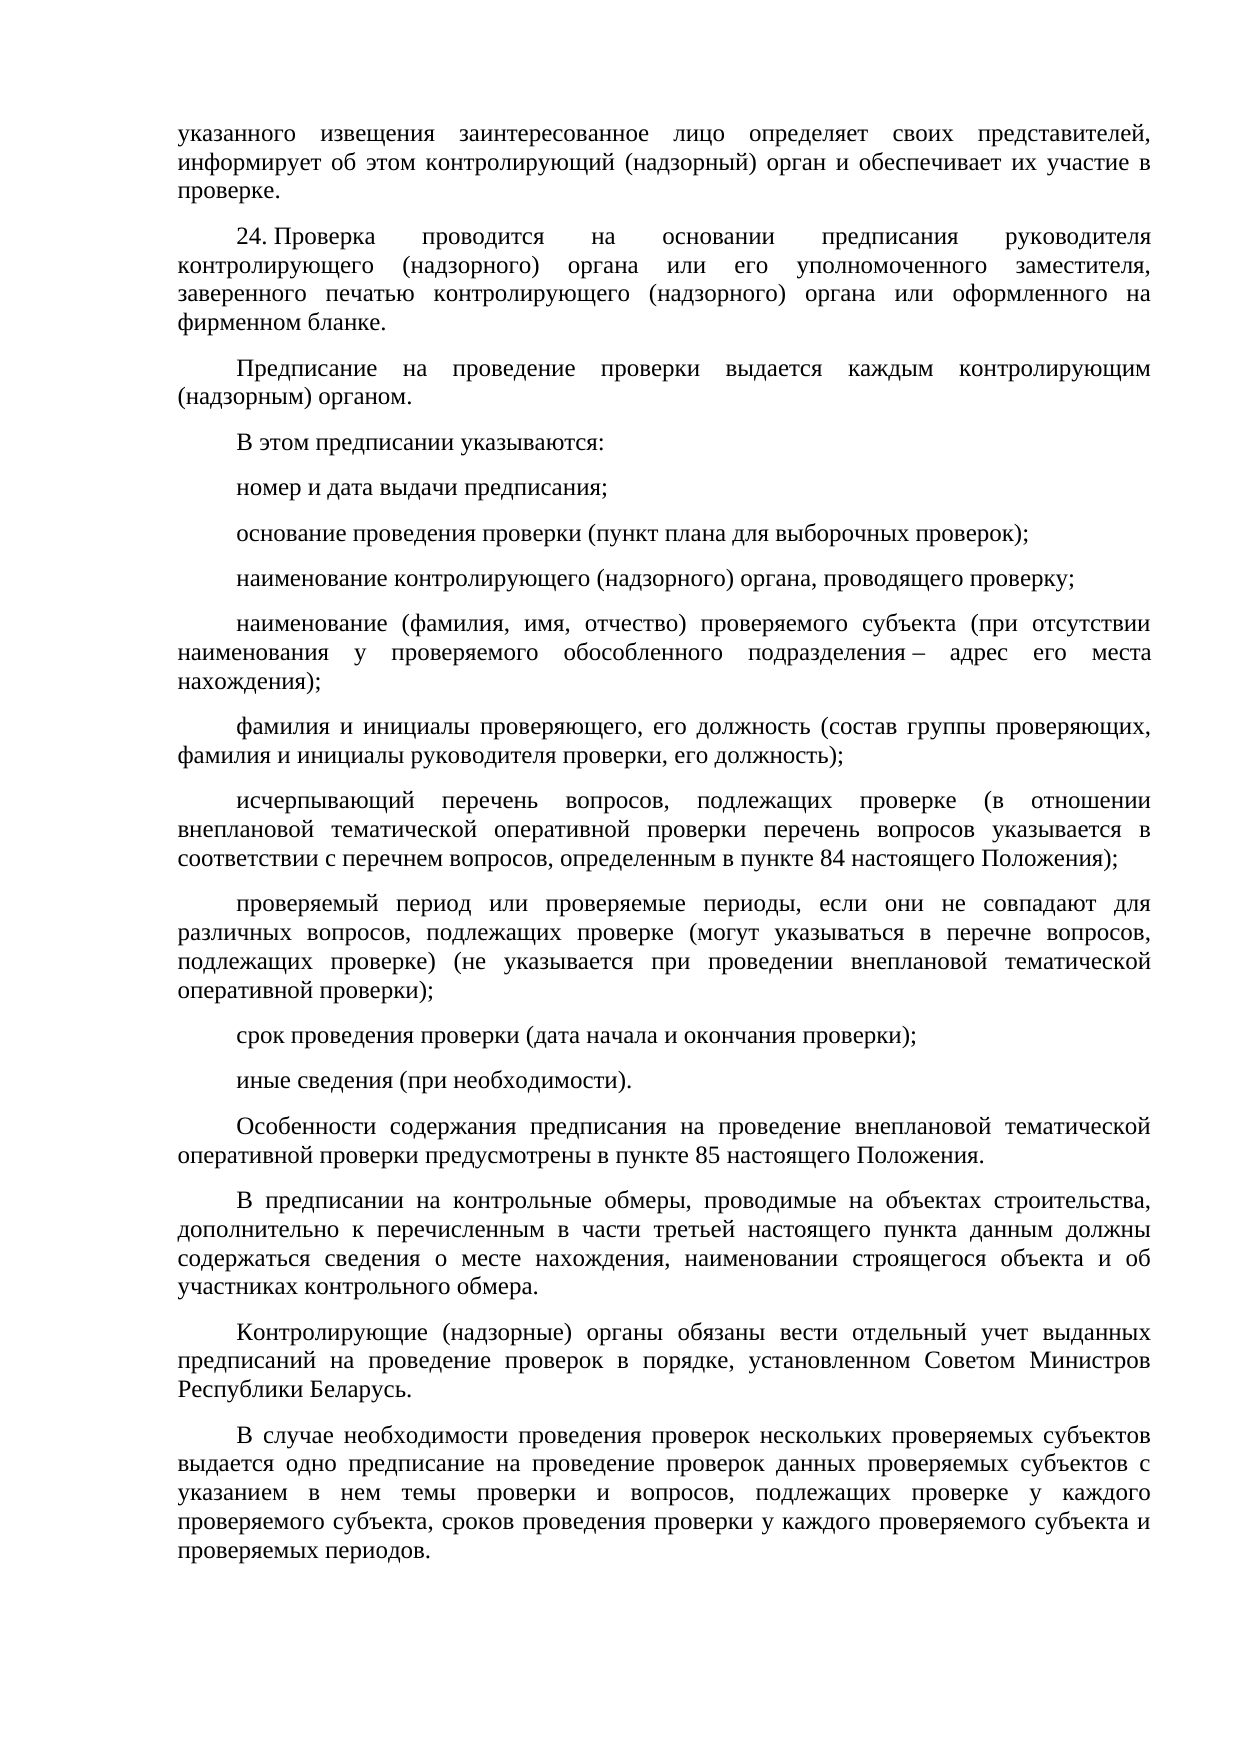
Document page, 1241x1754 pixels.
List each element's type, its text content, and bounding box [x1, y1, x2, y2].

text Контролирующие (надзорные) органы обязаны вести отдельный учет выданных предписаний на проведение проверок в порядке, установленном Советом Министров Республики Беларусь. [177, 1317, 1152, 1403]
text 24. Проверка проводится на основании предписания руководителя контролирующего (надзорного) органа или его уполномоченного заместителя, заверенного печатью контролирующего (надзорного) органа или оформленного на фирменном бланке. [177, 221, 1152, 336]
text фамилия и инициалы проверяющего, его должность (состав группы проверяющих, фамилия и инициалы руководителя проверки, его должность); [177, 711, 1152, 769]
text В случае необходимости проведения проверок нескольких проверяемых субъектов выдается одно предписание на проведение проверок данных проверяемых субъектов с указанием в нем темы проверки и вопросов, подлежащих проверке у каждого проверяемого субъекта, сроков проведения проверки у каждого проверяемого субъекта и проверяемых периодов. [177, 1420, 1152, 1563]
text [177, 118, 1152, 204]
text проверяемый период или проверяемые периоды, если они не совпадают для различных вопросов, подлежащих проверке (могут указываться в перечне вопросов, подлежащих проверке) (не указывается при проведении внеплановой тематической оперативной проверки); [177, 888, 1152, 1003]
text В этом предписании указываются: [177, 427, 1152, 456]
text наименование (фамилия, имя, отчество) проверяемого субъекта (при отсутствии наименования у проверяемого обособленного подразделения – адрес его места нахождения); [177, 608, 1152, 695]
text номер и дата выдачи предписания; [177, 472, 1152, 501]
text наименование контролирующего (надзорного) органа, проводящего проверку; [177, 563, 1152, 592]
text иные сведения (при необходимости). [177, 1066, 1152, 1094]
text Предписание на проведение проверки выдается каждым контролирующим (надзорным) органом. [177, 353, 1152, 410]
text основание проведения проверки (пункт плана для выборочных проверок); [177, 518, 1152, 546]
text срок проведения проверки (дата начала и окончания проверки); [177, 1020, 1152, 1049]
text В предписании на контрольные обмеры, проводимые на объектах строительства, дополнительно к перечисленным в части третьей настоящего пункта данным должны содержаться сведения о месте нахождения, наименовании строящегося объекта и об участниках контрольного обмера. [177, 1185, 1152, 1300]
text Особенности содержания предписания на проведение внеплановой тематической оперативной проверки предусмотрены в пункте 85 настоящего Положения. [177, 1111, 1152, 1168]
text исчерпывающий перечень вопросов, подлежащих проверке (в отношении внеплановой тематической оперативной проверки перечень вопросов указывается в соответствии с перечнем вопросов, определенным в пункте 84 настоящего Положения); [177, 786, 1152, 872]
